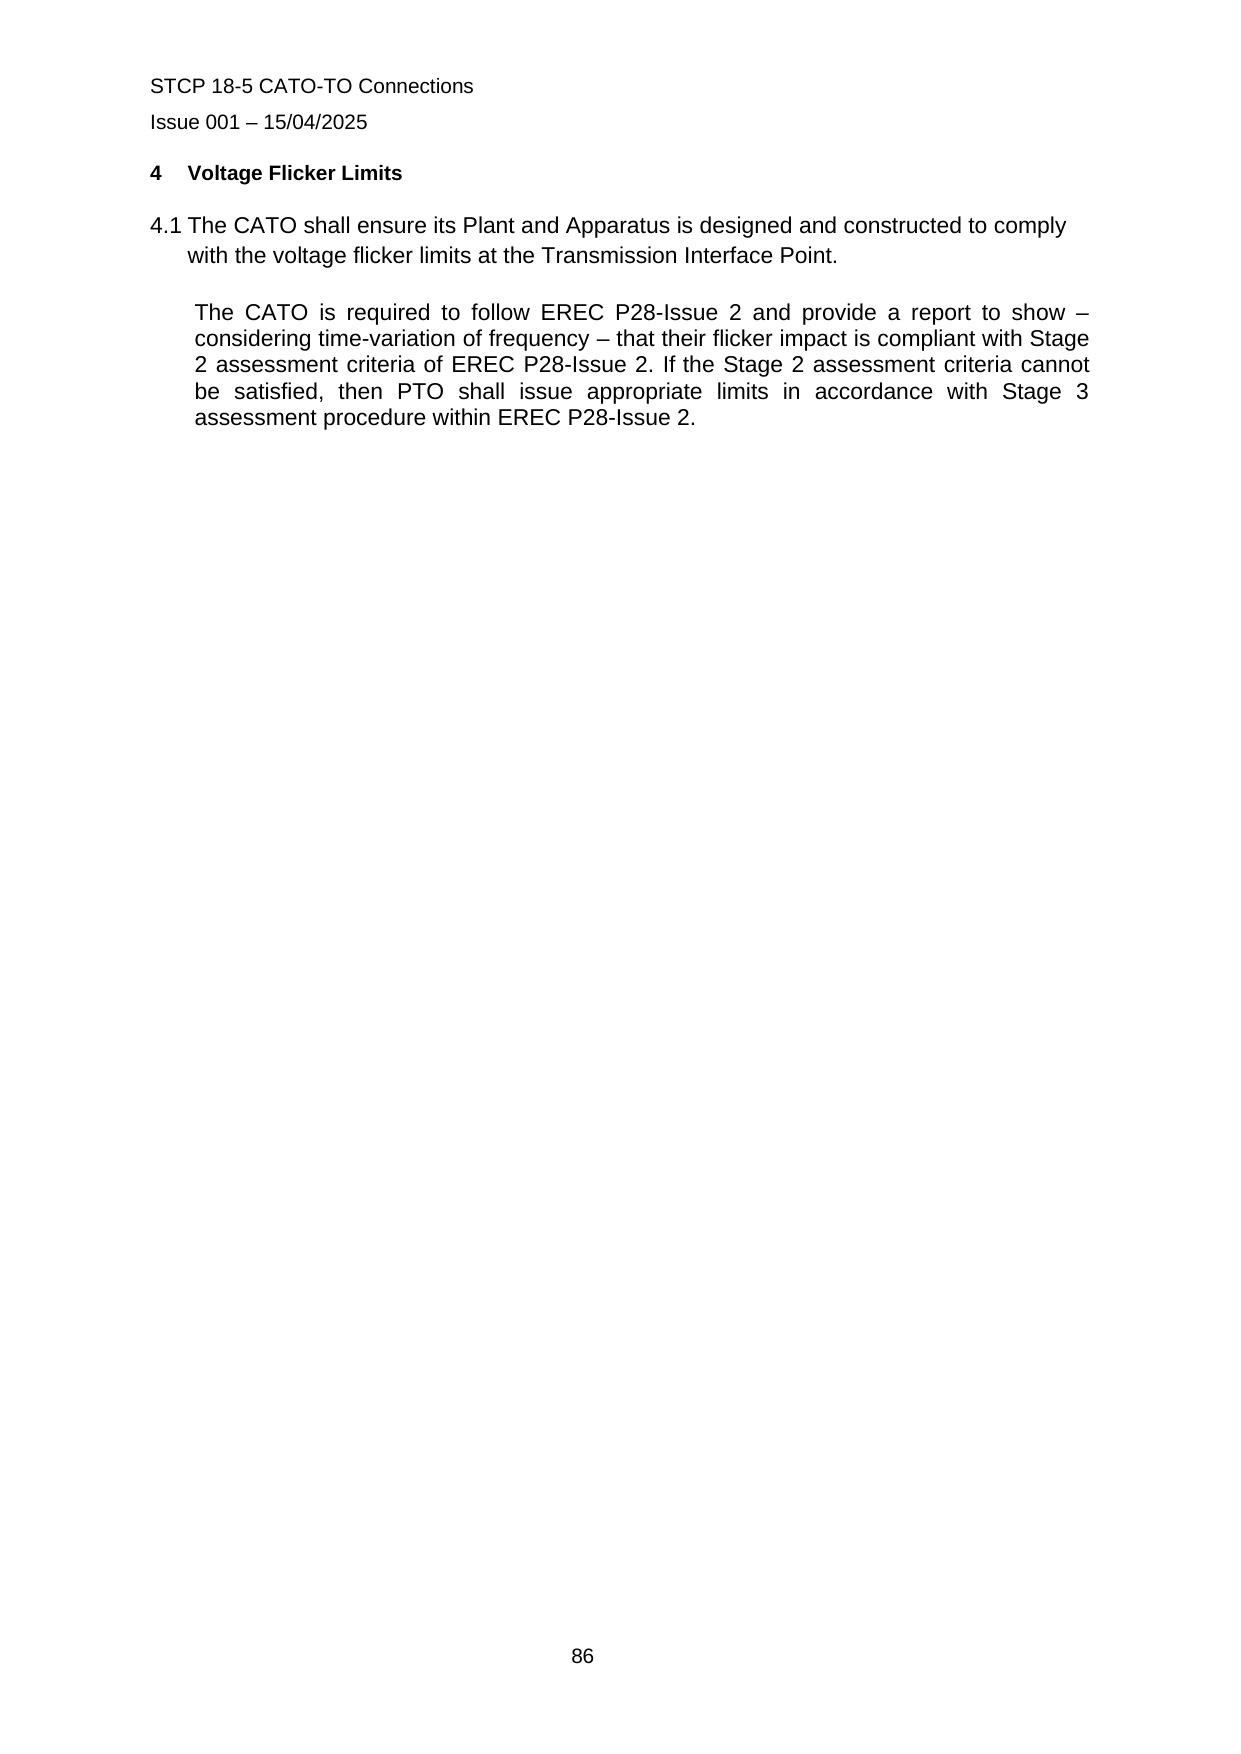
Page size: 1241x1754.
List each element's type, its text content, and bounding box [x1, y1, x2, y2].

list Voltage Flicker Limits [150, 160, 1090, 184]
text The CATO is required to follow EREC P28-Issue 2 and provide a report to show – considering time-variation of frequency – that their flicker impact is compliant with Stage 2 assessment criteria of EREC P28-Issue 2. If the Stage 2 assessment criteria cannot be satisfied, then PTO shall issue appropriate limits in accordance with Stage 3 assessment procedure within EREC P28-Issue 2. [194, 299, 1090, 430]
list The CATO shall ensure its Plant and Apparatus is designed and constructed to comply with the voltage flicker limits at the Transmission Interface Point. [150, 212, 1090, 268]
